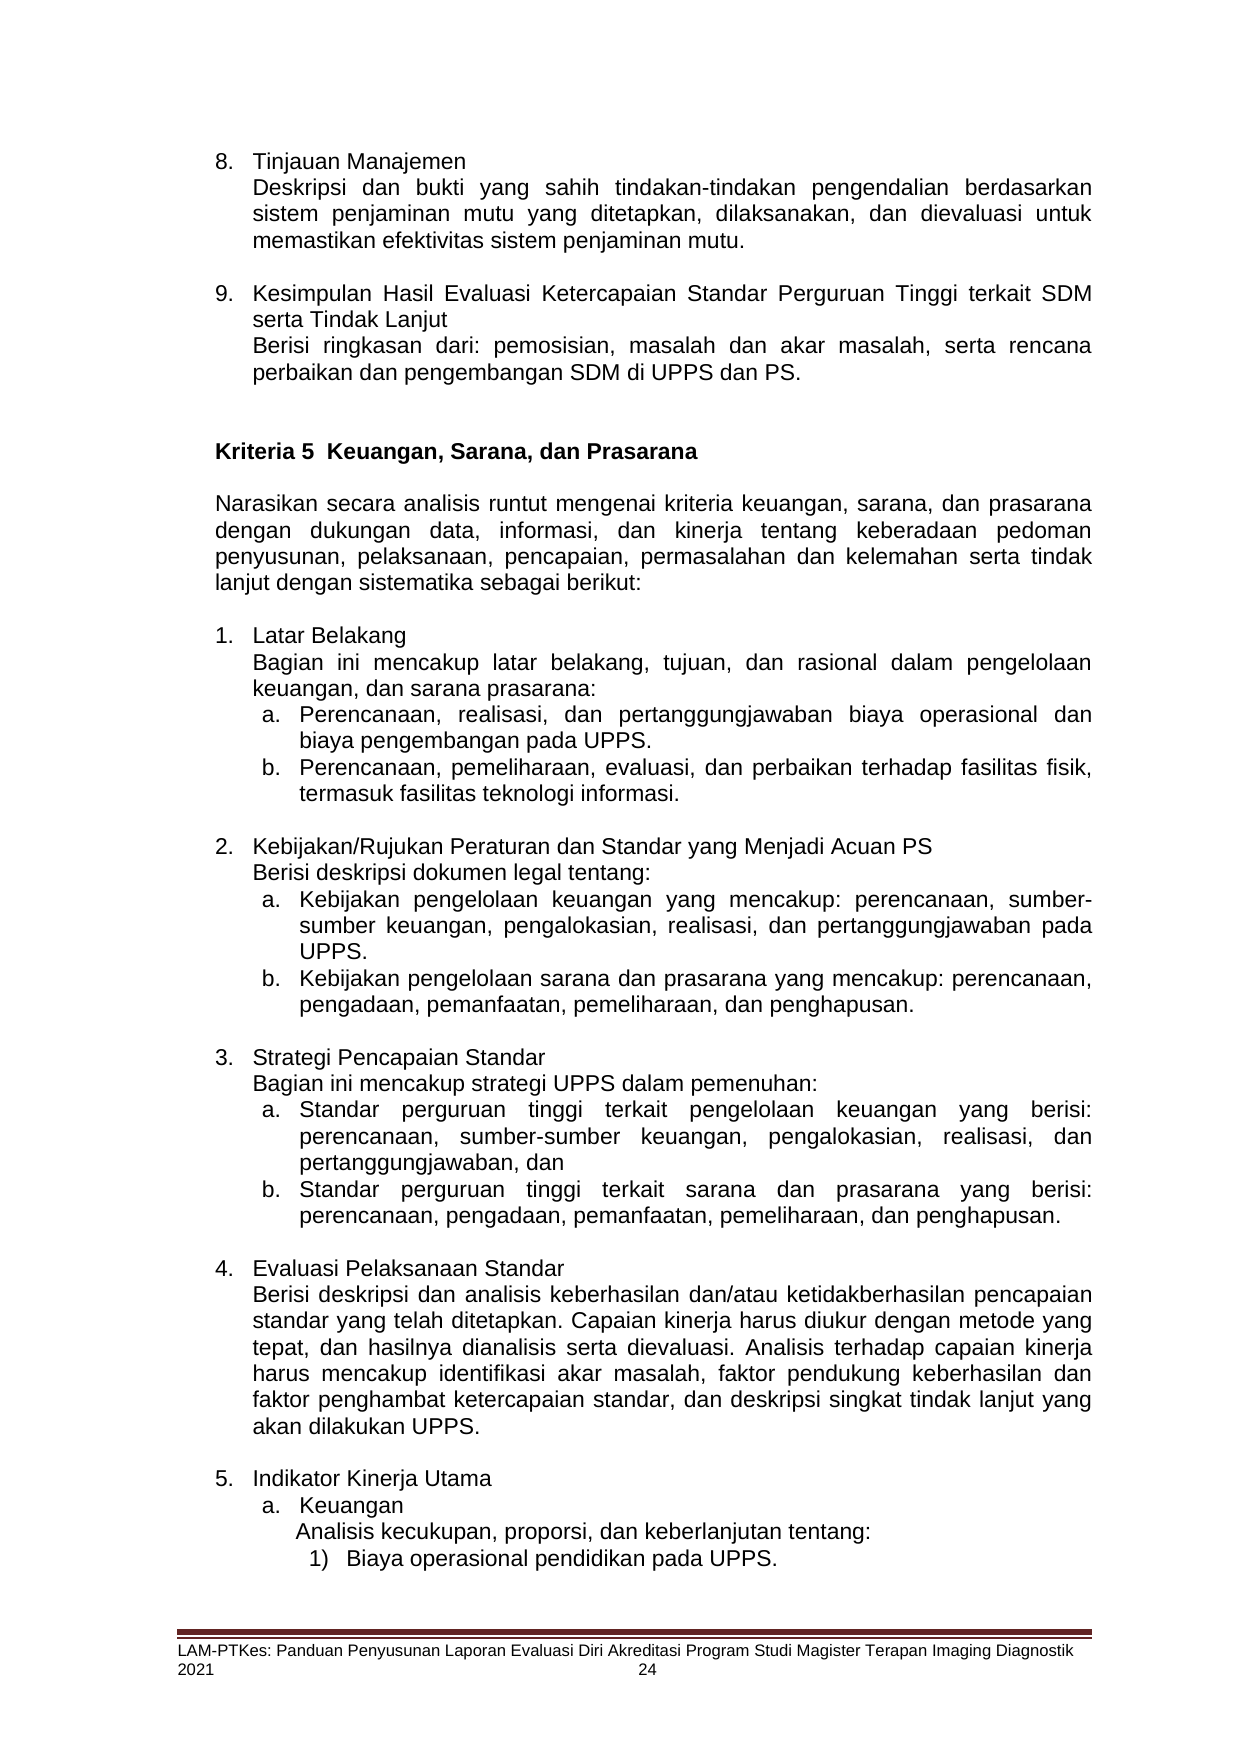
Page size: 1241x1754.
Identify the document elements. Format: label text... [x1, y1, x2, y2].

text Bagian ini mencakup strategi UPPS dalam pemenuhan: [252, 1070, 1092, 1096]
text Bagian ini mencakup latar belakang, tujuan, dan rasional dalam pengelolaan keuangan, dan sarana prasarana: [252, 648, 1092, 701]
list Perencanaan, realisasi, dan pertanggungjawaban biaya operasional dan biaya pengembangan pada UPPS. [262, 701, 1092, 754]
text Berisi deskripsi dan analisis keberhasilan dan/atau ketidakberhasilan pencapaian standar yang telah ditetapkan. Capaian kinerja harus diukur dengan metode yang tepat, dan hasilnya dianalisis serta dievaluasi. Analisis terhadap capaian kinerja harus mencakup identifikasi akar masalah, faktor pendukung keberhasilan dan faktor penghambat ketercapaian standar, dan deskripsi singkat tindak lanjut yang akan dilakukan UPPS. [252, 1281, 1092, 1439]
list Kesimpulan Hasil Evaluasi Ketercapaian Standar Perguruan Tinggi terkait SDM serta Tindak Lanjut [215, 279, 1092, 332]
text Berisi ringkasan dari: pemosisian, masalah dan akar masalah, serta rencana perbaikan dan pengembangan SDM di UPPS dan PS. [252, 332, 1092, 385]
text Berisi deskripsi dokumen legal tentang: [252, 859, 1092, 886]
list Kebijakan/Rujukan Peraturan dan Standar yang Menjadi Acuan PS [215, 833, 1092, 859]
list Standar perguruan tinggi terkait sarana dan prasarana yang berisi: perencanaan, pengadaan, pemanfaatan, pemeliharaan, dan penghapusan. [262, 1176, 1092, 1228]
text Analisis kecukupan, proporsi, dan keberlanjutan tentang: [295, 1518, 1092, 1544]
list Kebijakan pengelolaan keuangan yang mencakup: perencanaan, sumber-sumber keuangan, pengalokasian, realisasi, dan pertanggungjawaban pada UPPS. [262, 886, 1092, 965]
subtitle Kriteria 5 Keuangan, Sarana, dan Prasarana [215, 438, 1092, 464]
text Deskripsi dan bukti yang sahih tindakan-tindakan pengendalian berdasarkan sistem penjaminan mutu yang ditetapkan, dilaksanakan, dan dievaluasi untuk memastikan efektivitas sistem penjaminan mutu. [252, 174, 1092, 253]
list Standar perguruan tinggi terkait pengelolaan keuangan yang berisi: perencanaan, sumber-sumber keuangan, pengalokasian, realisasi, dan pertanggungjawaban, dan [262, 1096, 1092, 1176]
list Keuangan [262, 1492, 1092, 1518]
list Biaya operasional pendidikan pada UPPS. [308, 1544, 1092, 1571]
list Kebijakan pengelolaan sarana dan prasarana yang mencakup: perencanaan, pengadaan, pemanfaatan, pemeliharaan, dan penghapusan. [262, 965, 1092, 1017]
list Latar Belakang [215, 622, 1092, 648]
list Tinjauan Manajemen [215, 148, 1092, 174]
text Narasikan secara analisis runtut mengenai kriteria keuangan, sarana, dan prasarana dengan dukungan data, informasi, dan kinerja tentang keberadaan pedoman penyusunan, pelaksanaan, pencapaian, permasalahan dan kelemahan serta tindak lanjut dengan sistematika sebagai berikut: [215, 490, 1092, 596]
list Indikator Kinerja Utama [215, 1465, 1092, 1492]
list Evaluasi Pelaksanaan Standar [215, 1254, 1092, 1281]
list Perencanaan, pemeliharaan, evaluasi, dan perbaikan terhadap fasilitas fisik, termasuk fasilitas teknologi informasi. [262, 754, 1092, 807]
list Strategi Pencapaian Standar [215, 1044, 1092, 1070]
